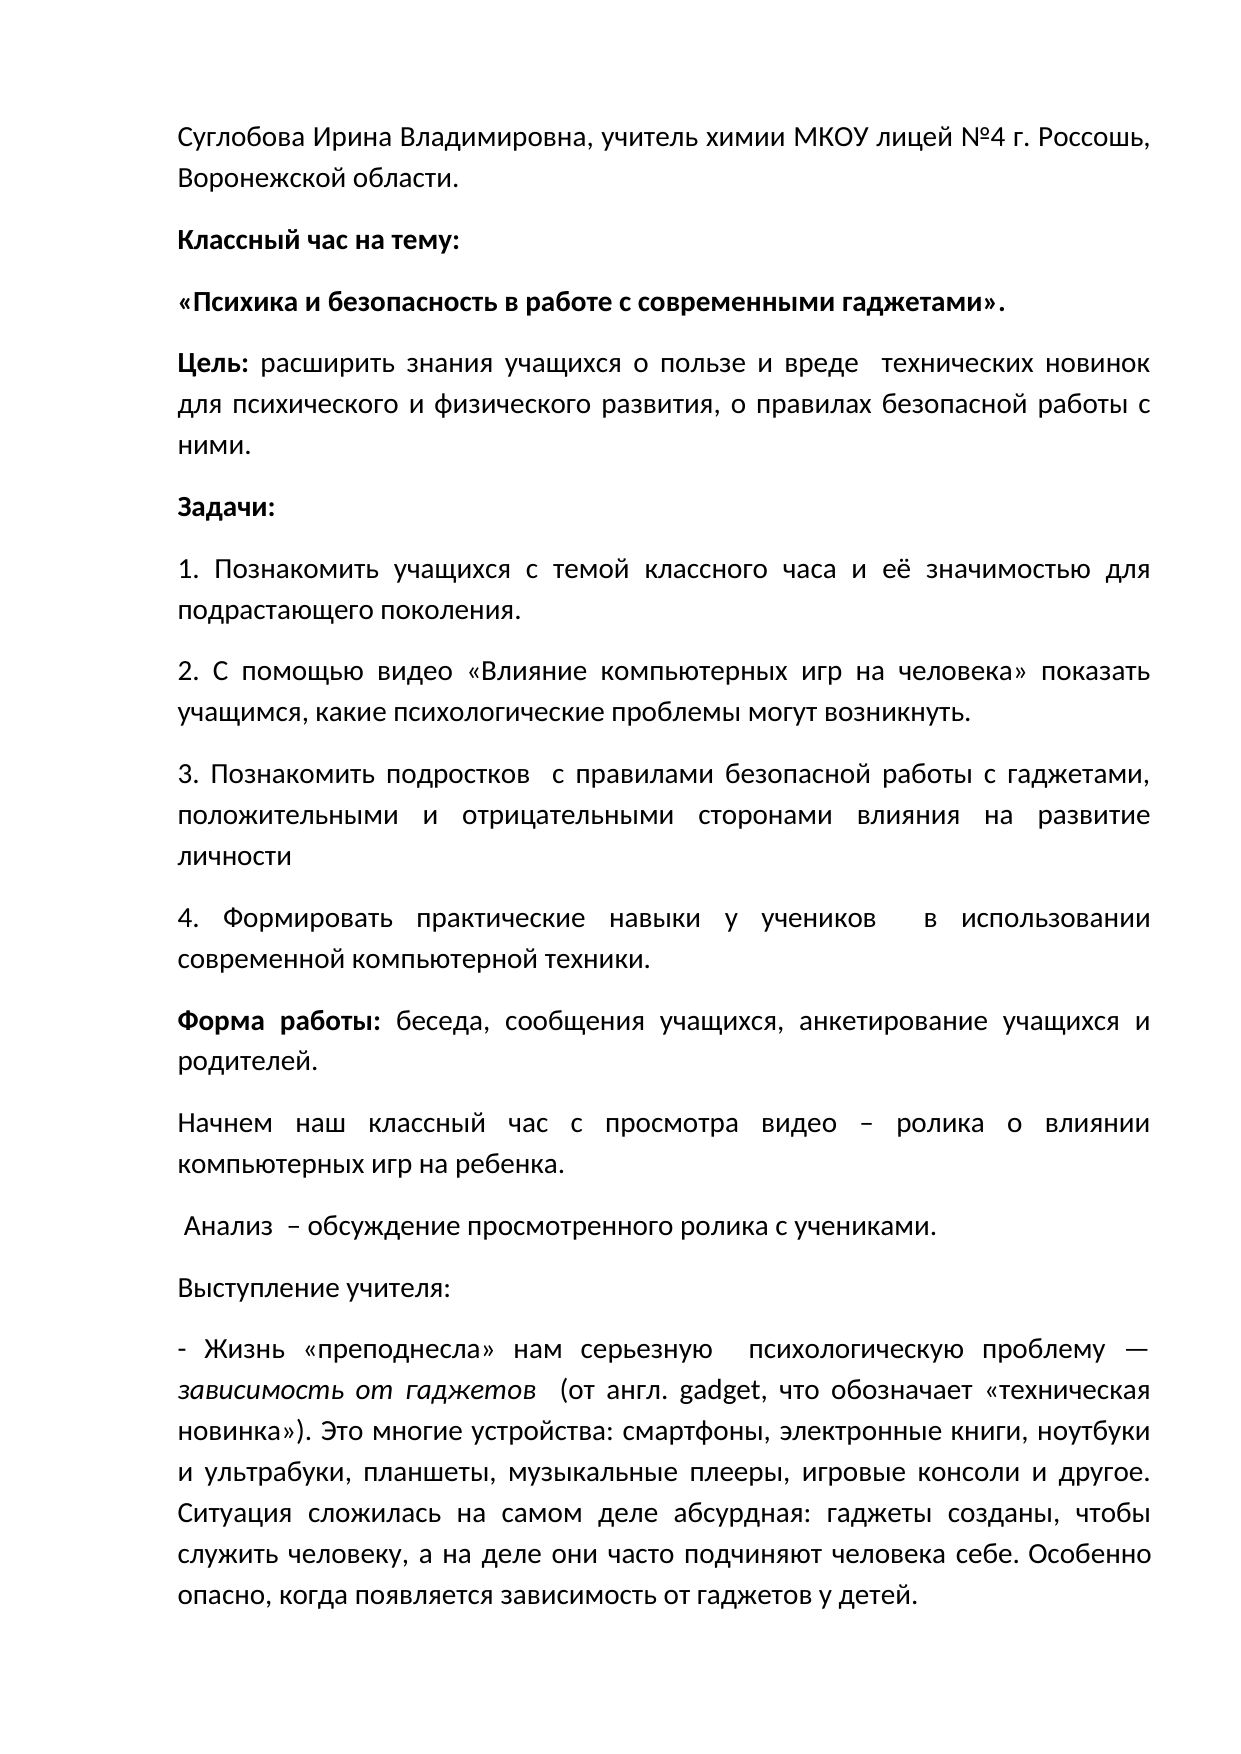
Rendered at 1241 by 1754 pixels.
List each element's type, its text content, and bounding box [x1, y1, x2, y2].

text Анализ – обсуждение просмотренного ролика с учениками. [177, 1207, 1152, 1243]
text Выступление учителя: [177, 1269, 1152, 1304]
text Начнем наш классный час с просмотра видео – ролика о влиянии компьютерных игр на ребенка. [177, 1104, 1152, 1181]
text 2. С помощью видео «Влияние компьютерных игр на человека» показать учащимся, какие психологические проблемы могут возникнуть. [177, 652, 1152, 729]
text 4. Формировать практические навыки у учеников в использовании современной компьютерной техники. [177, 899, 1152, 975]
text Форма работы: беседа, сообщения учащихся, анкетирование учащихся и родителей. [177, 1002, 1152, 1078]
text Задачи: [177, 488, 1152, 524]
text - Жизнь «преподнесла» нам серьезную психологическую проблему — зависимость от гаджетов (от англ. gadget, что обозначает «техническая новинка»). Это многие устройства: смартфоны, электронные книги, ноутбуки и ультрабуки, планшеты, музыкальные плееры, игровые консоли и другое. Ситуация сложилась на самом деле абсурдная: гаджеты созданы, чтобы служить человеку, а на деле они часто подчиняют человека себе. Особенно опасно, когда появляется зависимость от гаджетов у детей. [177, 1331, 1152, 1612]
text 3. Познакомить подростков с правилами безопасной работы с гаджетами, положительными и отрицательными сторонами влияния на развитие личности [177, 755, 1152, 873]
text 1. Познакомить учащихся с темой классного часа и её значимостью для подрастающего поколения. [177, 550, 1152, 626]
text Классный час на тему: [177, 221, 1152, 256]
text «Психика и безопасность в работе с современными гаджетами». [177, 283, 1152, 318]
text Цель: расширить знания учащихся о пользе и вреде технических новинок для психического и физического развития, о правилах безопасной работы с ними. [177, 344, 1152, 462]
text Суглобова Ирина Владимировна, учитель химии МКОУ лицей №4 г. Россошь, Воронежской области. [177, 118, 1152, 195]
